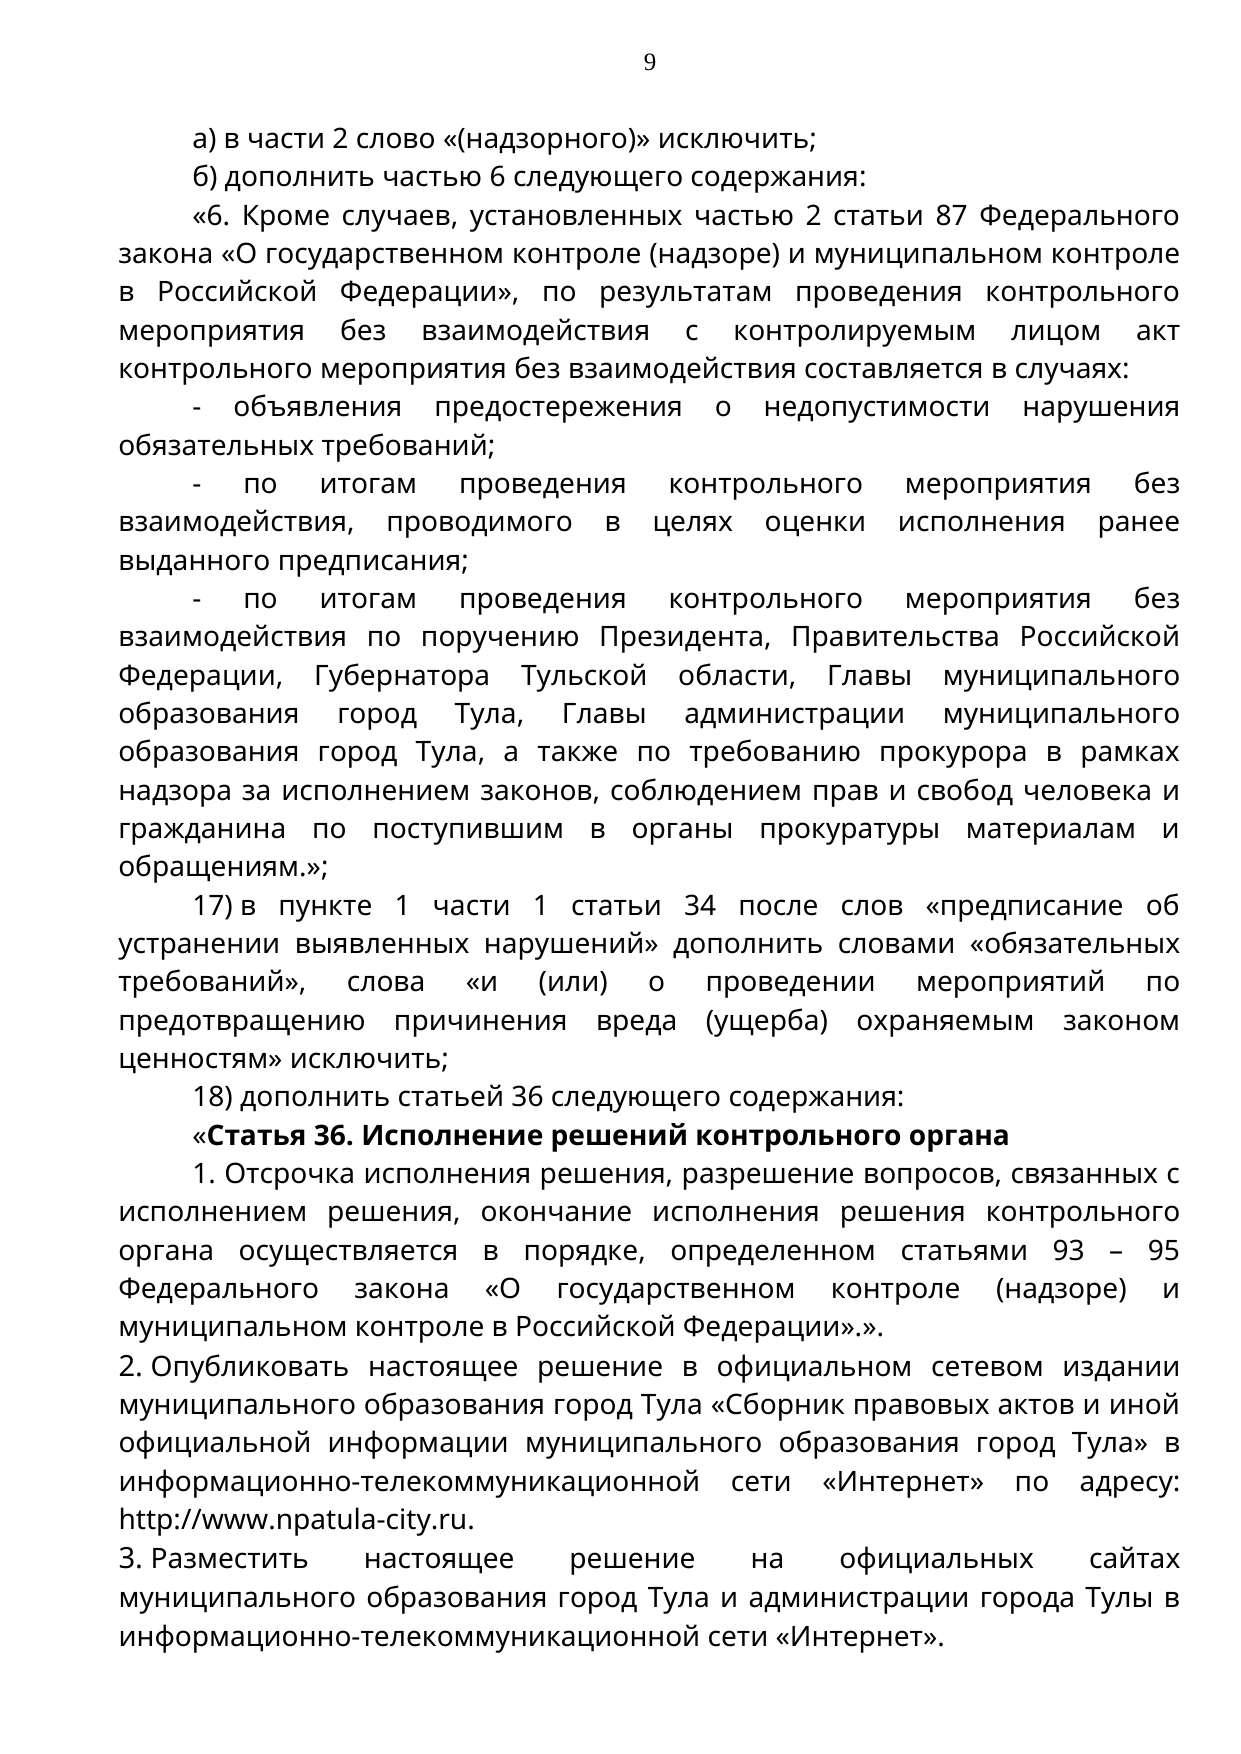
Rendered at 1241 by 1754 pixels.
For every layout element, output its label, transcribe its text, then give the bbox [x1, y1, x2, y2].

list - по итогам проведения контрольного мероприятия без взаимодействия, проводимого в целях оценки исполнения ранее выданного предписания; [118, 463, 1181, 578]
list - по итогам проведения контрольного мероприятия без взаимодействия по поручению Президента, Правительства Российской Федерации, Губернатора Тульской области, Главы муниципального образования город Тула, Главы администрации муниципального образования город Тула, а также по требованию прокурора в рамках надзора за исполнением законов, соблюдением прав и свобод человека и гражданина по поступившим в органы прокуратуры материалам и обращениям.»; [118, 578, 1181, 885]
text Опубликовать настоящее решение в официальном сетевом издании муниципального образования город Тула «Сборник правовых актов и иной официальной информации муниципального образования город Тула» в информационно-телекоммуникационной сети «Интернет» по адресу: http://www.npatula-city.ru. [118, 1345, 1181, 1538]
list «Статья 36. Исполнение решений контрольного органа [192, 1115, 1181, 1153]
text Разместить настоящее решение на официальных сайтах муниципального образования город Тула и администрации города Тулы в информационно-телекоммуникационной сети «Интернет». [118, 1538, 1181, 1654]
list б) дополнить частью 6 следующего содержания: [192, 156, 1181, 195]
list дополнить статьей 36 следующего содержания: [118, 1076, 1181, 1115]
list 1. Отсрочка исполнения решения, разрешение вопросов, связанных с исполнением решения, окончание исполнения решения контрольного органа осуществляется в порядке, определенном статьями 93 – 95 Федерального закона «О государственном контроле (надзоре) и муниципальном контроле в Российской Федерации».». [118, 1153, 1181, 1345]
list «6. Кроме случаев, установленных частью 2 статьи 87 Федерального закона «О государственном контроле (надзоре) и муниципальном контроле в Российской Федерации», по результатам проведения контрольного мероприятия без взаимодействия с контролируемым лицом акт контрольного мероприятия без взаимодействия составляется в случаях: [118, 195, 1181, 386]
list а) в части 2 слово «(надзорного)» исключить; [192, 118, 1181, 156]
list в пункте 1 части 1 статьи 34 после слов «предписание об устранении выявленных нарушений» дополнить словами «обязательных требований», слова «и (или) о проведении мероприятий по предотвращению причинения вреда (ущерба) охраняемым законом ценностям» исключить; [118, 885, 1181, 1076]
list - объявления предостережения о недопустимости нарушения обязательных требований; [118, 386, 1181, 463]
